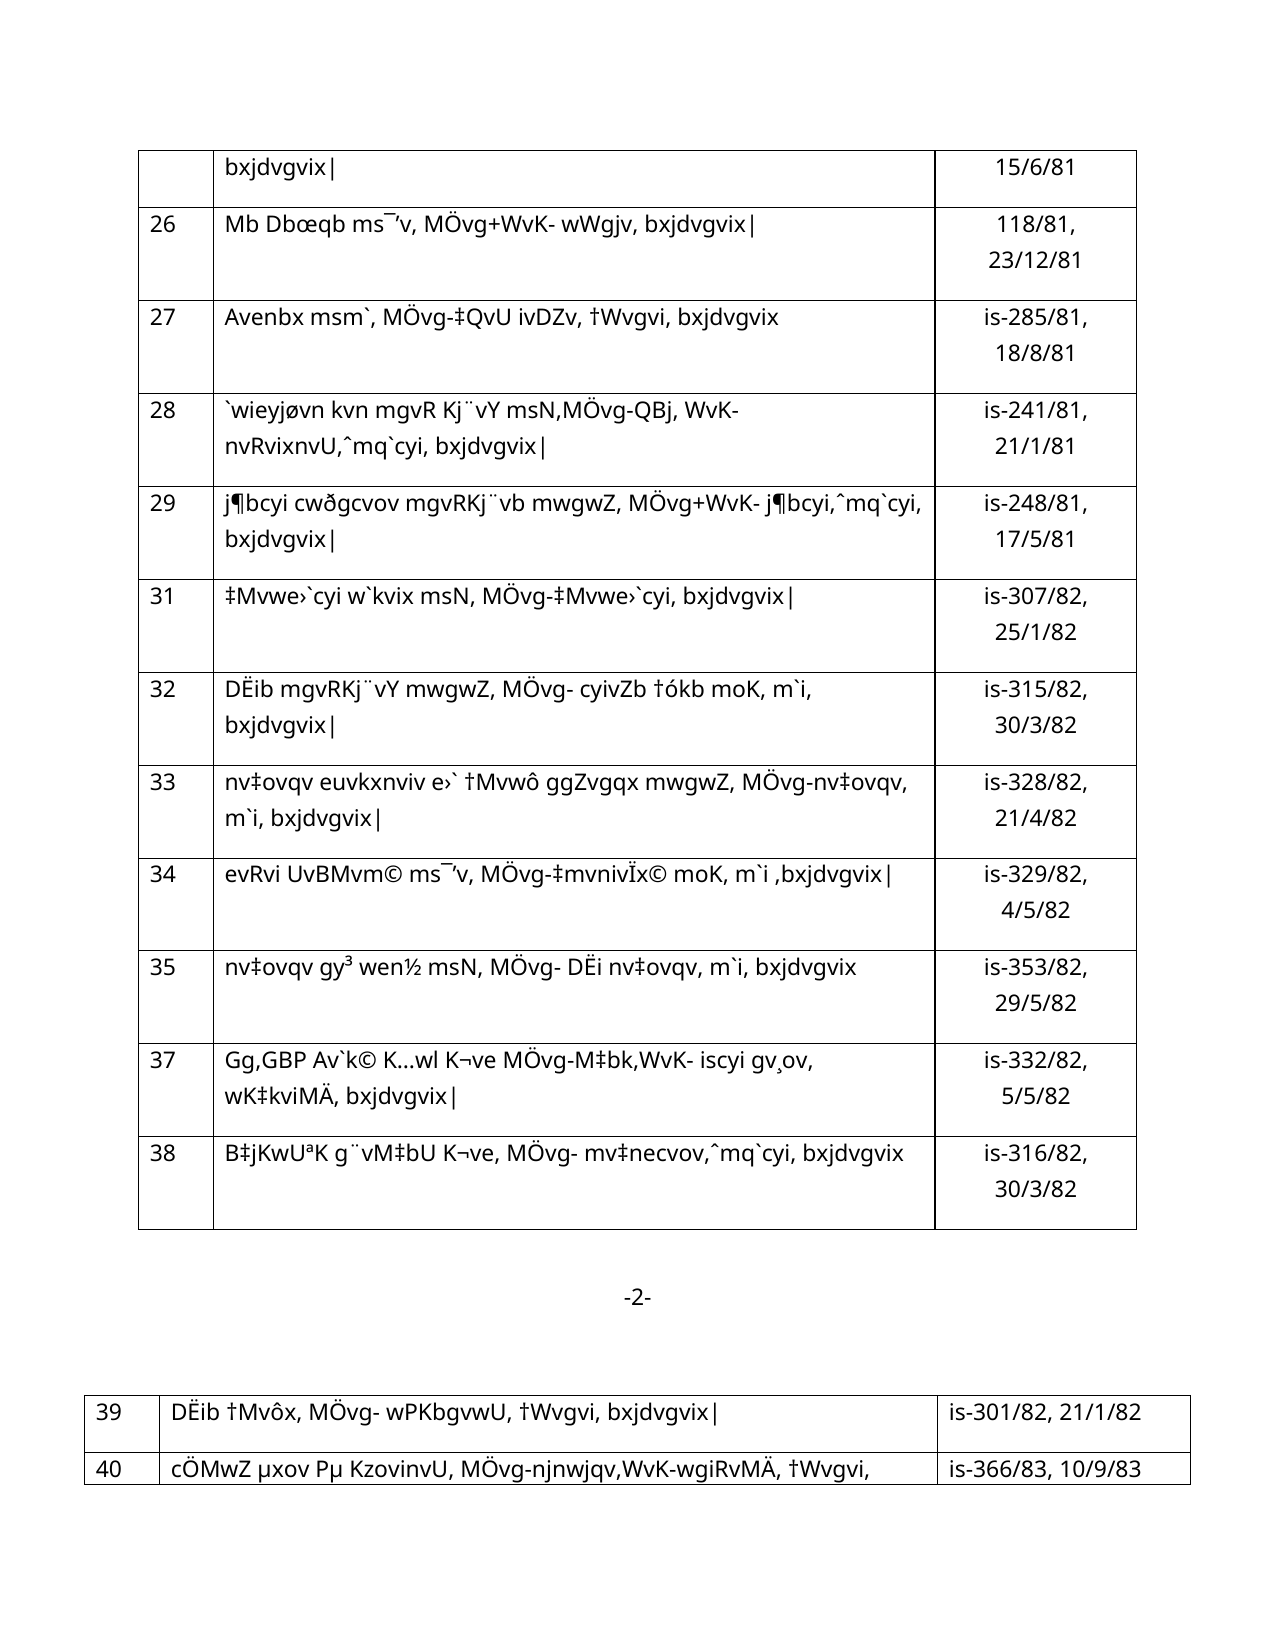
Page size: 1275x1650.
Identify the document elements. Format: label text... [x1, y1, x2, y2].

table_cell 35 [139, 951, 213, 1043]
table_cell nv‡ovqv euvkxnviv e›` †Mvwô ggZvgqx mwgwZ, MÖvg-nv‡ovqv, m`i, bxjdvgvix| [214, 766, 934, 857]
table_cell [160, 1453, 937, 1484]
table_cell is-241/81, 21/1/81 [936, 394, 1136, 486]
table_cell 25 [139, 151, 213, 207]
table_cell 34 [139, 859, 213, 950]
table_cell is-353/82, 29/5/82 [936, 951, 1136, 1043]
table_cell 26 [139, 208, 213, 300]
table_cell B‡jKwUªK g¨vM‡bU K¬ve, MÖvg- mv‡necvov,ˆmq`cyi, bxjdvgvix [214, 1137, 934, 1229]
table_cell 118/81, 23/12/81 [936, 208, 1136, 300]
table_cell is-366/83, 10/9/83 [938, 1453, 1190, 1484]
table_cell is-285/81, 18/8/81 [936, 301, 1136, 393]
table_cell 27 [139, 301, 213, 393]
table_cell is-271/81, 15/6/81 [936, 151, 1136, 207]
table_cell 32 [139, 673, 213, 764]
table_header 39 [85, 1396, 159, 1452]
table_cell is-316/82, 30/3/82 [936, 1137, 1136, 1229]
table_header is-301/82, 21/1/82 [938, 1396, 1190, 1452]
table_cell 33 [139, 766, 213, 857]
table_cell ‡Mvwe›`cyi w`kvix msN, MÖvg-‡Mvwe›`cyi, bxjdvgvix| [214, 580, 934, 672]
table_cell 31 [139, 580, 213, 672]
table_cell `wieyjøvn kvn mgvR Kj¨vY msN,MÖvg-QBj, WvK-nvRvixnvU,ˆmq`cyi, bxjdvgvix| [214, 394, 934, 486]
table_cell 29 [139, 487, 213, 579]
table_cell 40 [85, 1453, 159, 1484]
table_cell is-332/82, 5/5/82 [936, 1044, 1136, 1136]
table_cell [214, 151, 934, 207]
table_cell Gg,GBP Av`k© K…wl K¬ve MÖvg-M‡bk,WvK- iscyi gv¸ov, wK‡kviMÄ, bxjdvgvix| [214, 1044, 934, 1136]
table_cell 37 [139, 1044, 213, 1136]
table_cell j¶bcyi cwðgcvov mgvRKj¨vb mwgwZ, MÖvg+WvK- j¶bcyi,ˆmq`cyi, bxjdvgvix| [214, 487, 934, 579]
table_cell is-307/82, 25/1/82 [936, 580, 1136, 672]
table_cell evRvi UvBMvm© ms¯’v, MÖvg-‡mvnivÏx© moK, m`i ,bxjdvgvix| [214, 859, 934, 950]
table_cell nv‡ovqv gy³ wen½ msN, MÖvg- DËi nv‡ovqv, m`i, bxjdvgvix [214, 951, 934, 1043]
table_cell is-315/82, 30/3/82 [936, 673, 1136, 764]
table_cell is-329/82, 4/5/82 [936, 859, 1136, 950]
table_cell Mb Dbœqb ms¯’v, MÖvg+WvK- wWgjv, bxjdvgvix| [214, 208, 934, 300]
table_cell is-248/81, 17/5/81 [936, 487, 1136, 579]
text -2- [150, 1281, 1125, 1312]
table_cell Avenbx msm`, MÖvg-‡QvU ivDZv, †Wvgvi, bxjdvgvix [214, 301, 934, 393]
table_cell is-328/82, 21/4/82 [936, 766, 1136, 857]
table_cell DËib mgvRKj¨vY mwgwZ, MÖvg- cyivZb †ókb moK, m`i, bxjdvgvix| [214, 673, 934, 764]
table_cell 28 [139, 394, 213, 486]
table_cell 38 [139, 1137, 213, 1229]
table_header DËib †Mvôx, MÖvg- wPKbgvwU, †Wvgvi, bxjdvgvix| [160, 1396, 937, 1452]
